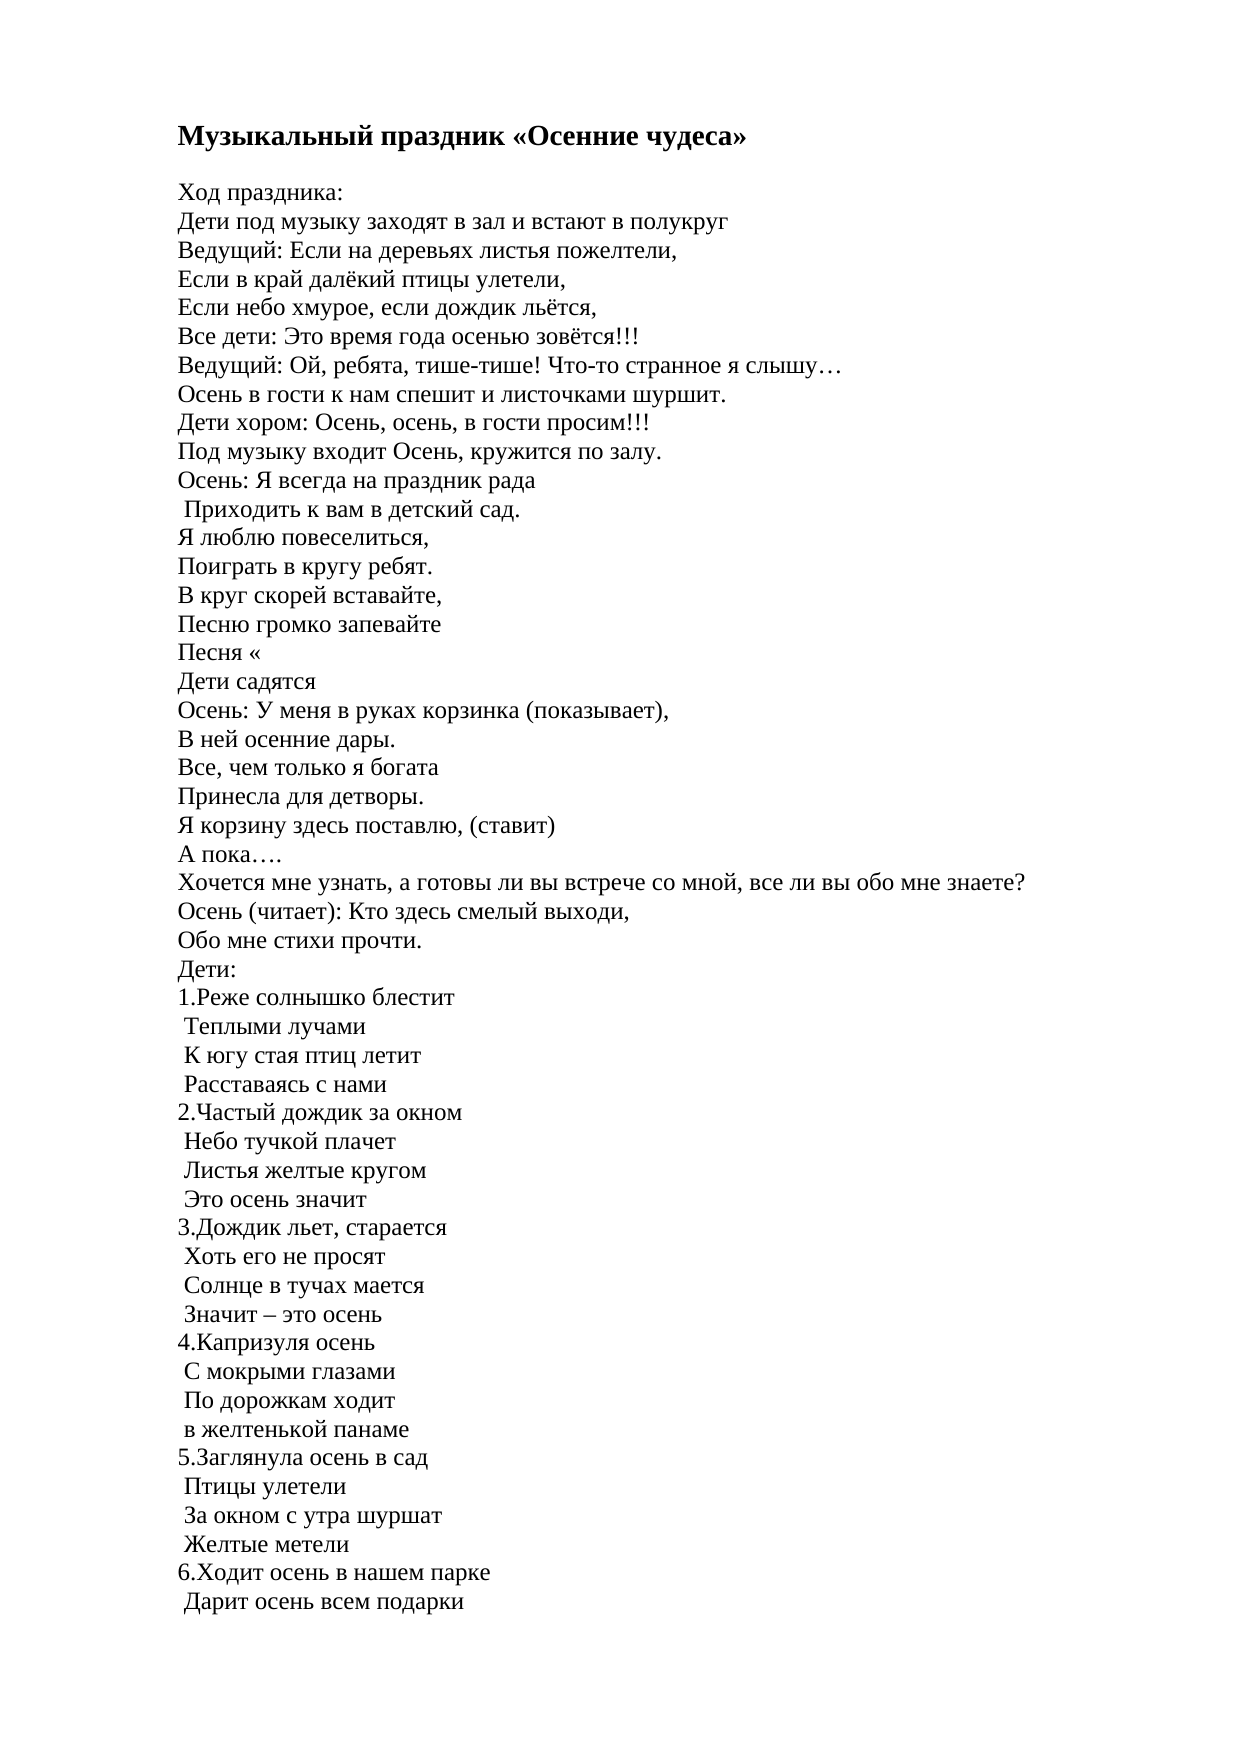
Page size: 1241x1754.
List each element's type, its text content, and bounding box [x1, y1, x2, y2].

text В ней осенние дары. [177, 724, 1152, 752]
text Осень (читает): Кто здесь смелый выходи, [177, 896, 1152, 925]
text Все дети: Это время года осенью зовётся!!! [177, 321, 1152, 350]
text Это осень значит [177, 1184, 1152, 1212]
text 5.Заглянула осень в сад [177, 1442, 1152, 1471]
text Осень: Я всегда на праздник рада [177, 465, 1152, 494]
text В круг скорей вставайте, [177, 580, 1152, 609]
text Солнце в тучах мается [177, 1270, 1152, 1299]
text Песню громко запевайте [177, 609, 1152, 637]
text Осень в гости к нам спешит и листочками шуршит. [177, 379, 1152, 407]
text Песня « [177, 637, 1152, 666]
text Я корзину здесь поставлю, (ставит) [177, 810, 1152, 839]
text Дети под музыку заходят в зал и встают в полукруг [177, 206, 1152, 235]
text Хоть его не просят [177, 1241, 1152, 1270]
text Осень: У меня в руках корзинка (показывает), [177, 695, 1152, 724]
text 6.Ходит осень в нашем парке [177, 1557, 1152, 1586]
text А пока…. [177, 839, 1152, 867]
text Ход праздника: [177, 177, 1152, 206]
text Если в край далёкий птицы улетели, [177, 264, 1152, 292]
text Желтые метели [177, 1529, 1152, 1557]
text С мокрыми глазами [177, 1356, 1152, 1385]
text Ведущий: Ой, ребята, тише-тише! Что-то странное я слышу… [177, 350, 1152, 379]
text Приходить к вам в детский сад. [177, 494, 1152, 522]
text Дети: [177, 954, 1152, 982]
text Если небо хмурое, если дождик льётся, [177, 292, 1152, 321]
text Дети хором: Осень, осень, в гости просим!!! [177, 407, 1152, 436]
text 1.Реже солнышко блестит [177, 982, 1152, 1011]
text Значит – это осень [177, 1299, 1152, 1327]
text Принесла для детворы. [177, 781, 1152, 810]
text Расставаясь с нами [177, 1069, 1152, 1097]
text Под музыку входит Осень, кружится по залу. [177, 436, 1152, 465]
text Я люблю повеселиться, [177, 522, 1152, 551]
text К югу стая птиц летит [177, 1040, 1152, 1069]
text 3.Дождик льет, старается [177, 1212, 1152, 1241]
text По дорожкам ходит [177, 1385, 1152, 1414]
text Обо мне стихи прочти. [177, 925, 1152, 954]
text Теплыми лучами [177, 1011, 1152, 1040]
text Музыкальный праздник «Осенние чудеса» [177, 118, 1152, 152]
text За окном с утра шуршат [177, 1500, 1152, 1529]
text Небо тучкой плачет [177, 1126, 1152, 1155]
text Ведущий: Если на деревьях листья пожелтели, [177, 235, 1152, 264]
text Хочется мне узнать, а готовы ли вы встрече со мной, все ли вы обо мне знаете? [177, 867, 1152, 896]
text 4.Капризуля осень [177, 1327, 1152, 1356]
text Птицы улетели [177, 1471, 1152, 1500]
text Все, чем только я богата [177, 752, 1152, 781]
text Поиграть в кругу ребят. [177, 551, 1152, 580]
text в желтенькой панаме [177, 1414, 1152, 1442]
text Дети садятся [177, 666, 1152, 695]
text Листья желтые кругом [177, 1155, 1152, 1184]
text 2.Частый дождик за окном [177, 1097, 1152, 1126]
text Дарит осень всем подарки [177, 1586, 1152, 1615]
